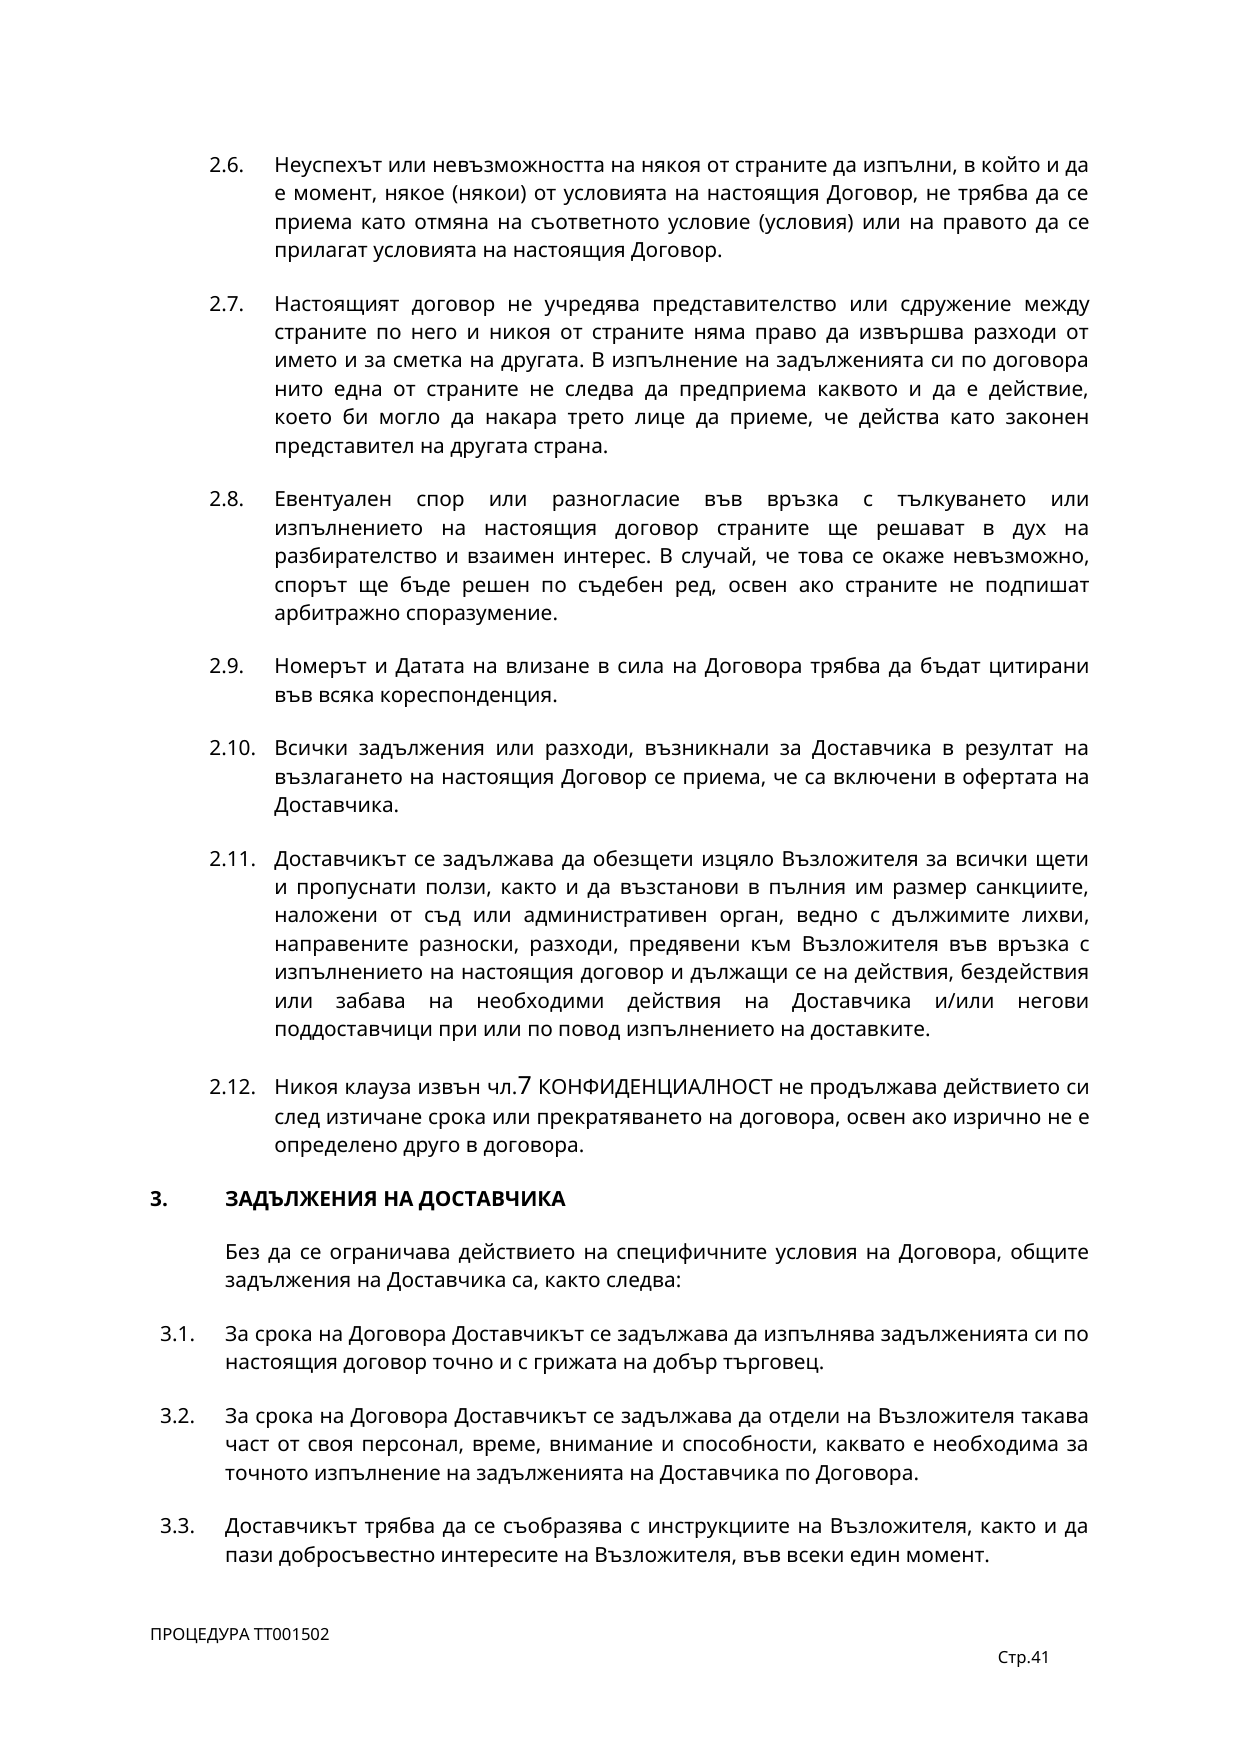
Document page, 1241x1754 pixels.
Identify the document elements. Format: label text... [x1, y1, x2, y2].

list Номерът и Датата на влизане в сила на Договора трябва да бъдат цитирани във всяка кореспонденция. [209, 652, 1090, 708]
list Евентуален спор или разногласие във връзка с тълкуването или изпълнението на настоящия договор страните ще решават в дух на разбирателство и взаимен интерес. В случай, че това се окаже невъзможно, спорът ще бъде решен по съдебен ред, освен ако страните не подпишат арбитражно споразумение. [209, 484, 1090, 627]
list Никоя клауза извън чл.7 КОНФИДЕНЦИАЛНОСТ не продължава действието си след изтичане срока или прекратяването на договора, освен ако изрично не е определено друго в договора. [209, 1068, 1090, 1159]
list Доставчикът се задължава да обезщети изцяло Възложителя за всички щети и пропуснати ползи, както и да възстанови в пълния им размер санкциите, наложени от съд или административен орган, ведно с дължимите лихви, направените разноски, разходи, предявени към Възложителя във връзка с изпълнението на настоящия договор и дължащи се на действия, бездействия или забава на необходими действия на Доставчика и/или негови поддоставчици при или по повод изпълнението на доставките. [209, 844, 1090, 1043]
list Настоящият договор не учредява представителство или сдружение между страните по него и никоя от страните няма право да извършва разходи от името и за сметка на другата. В изпълнение на задълженията си по договора нито една от страните не следва да предприема каквото и да е действие, което би могло да накара трето лице да приеме, че действа като законен представител на другата страна. [209, 289, 1090, 459]
list Доставчикът трябва да се съобразява с инструкциите на Възложителя, както и да пази добросъвестно интересите на Възложителя, във всеки един момент. [160, 1511, 1090, 1568]
list За срока на Договора Доставчикът се задължава да изпълнява задълженията си по настоящия договор точно и с грижата на добър търговец. [160, 1319, 1090, 1376]
list Всички задължения или разходи, възникнали за Доставчика в резултат на възлагането на настоящия Договор се приема, че са включени в офертата на Доставчика. [209, 733, 1090, 819]
text Без да се ограничава действието на специфичните условия на Договора, общите задължения на Доставчика са, както следва: [225, 1237, 1090, 1294]
list Неуспехът или невъзможността на някоя от страните да изпълни, в който и да е момент, някое (някои) от условията на настоящия Договор, не трябва да се приема като отмяна на съответното условие (условия) или на правото да се прилагат условията на настоящия Договор. [209, 150, 1090, 264]
list За срока на Договора Доставчикът се задължава да отдели на Възложителя такава част от своя персонал, време, внимание и способности, каквато е необходима за точното изпълнение на задълженията на Доставчика по Договора. [160, 1401, 1090, 1486]
list ЗАДЪЛЖЕНИЯ НА ДОСТАВЧИКА [150, 1184, 1090, 1212]
